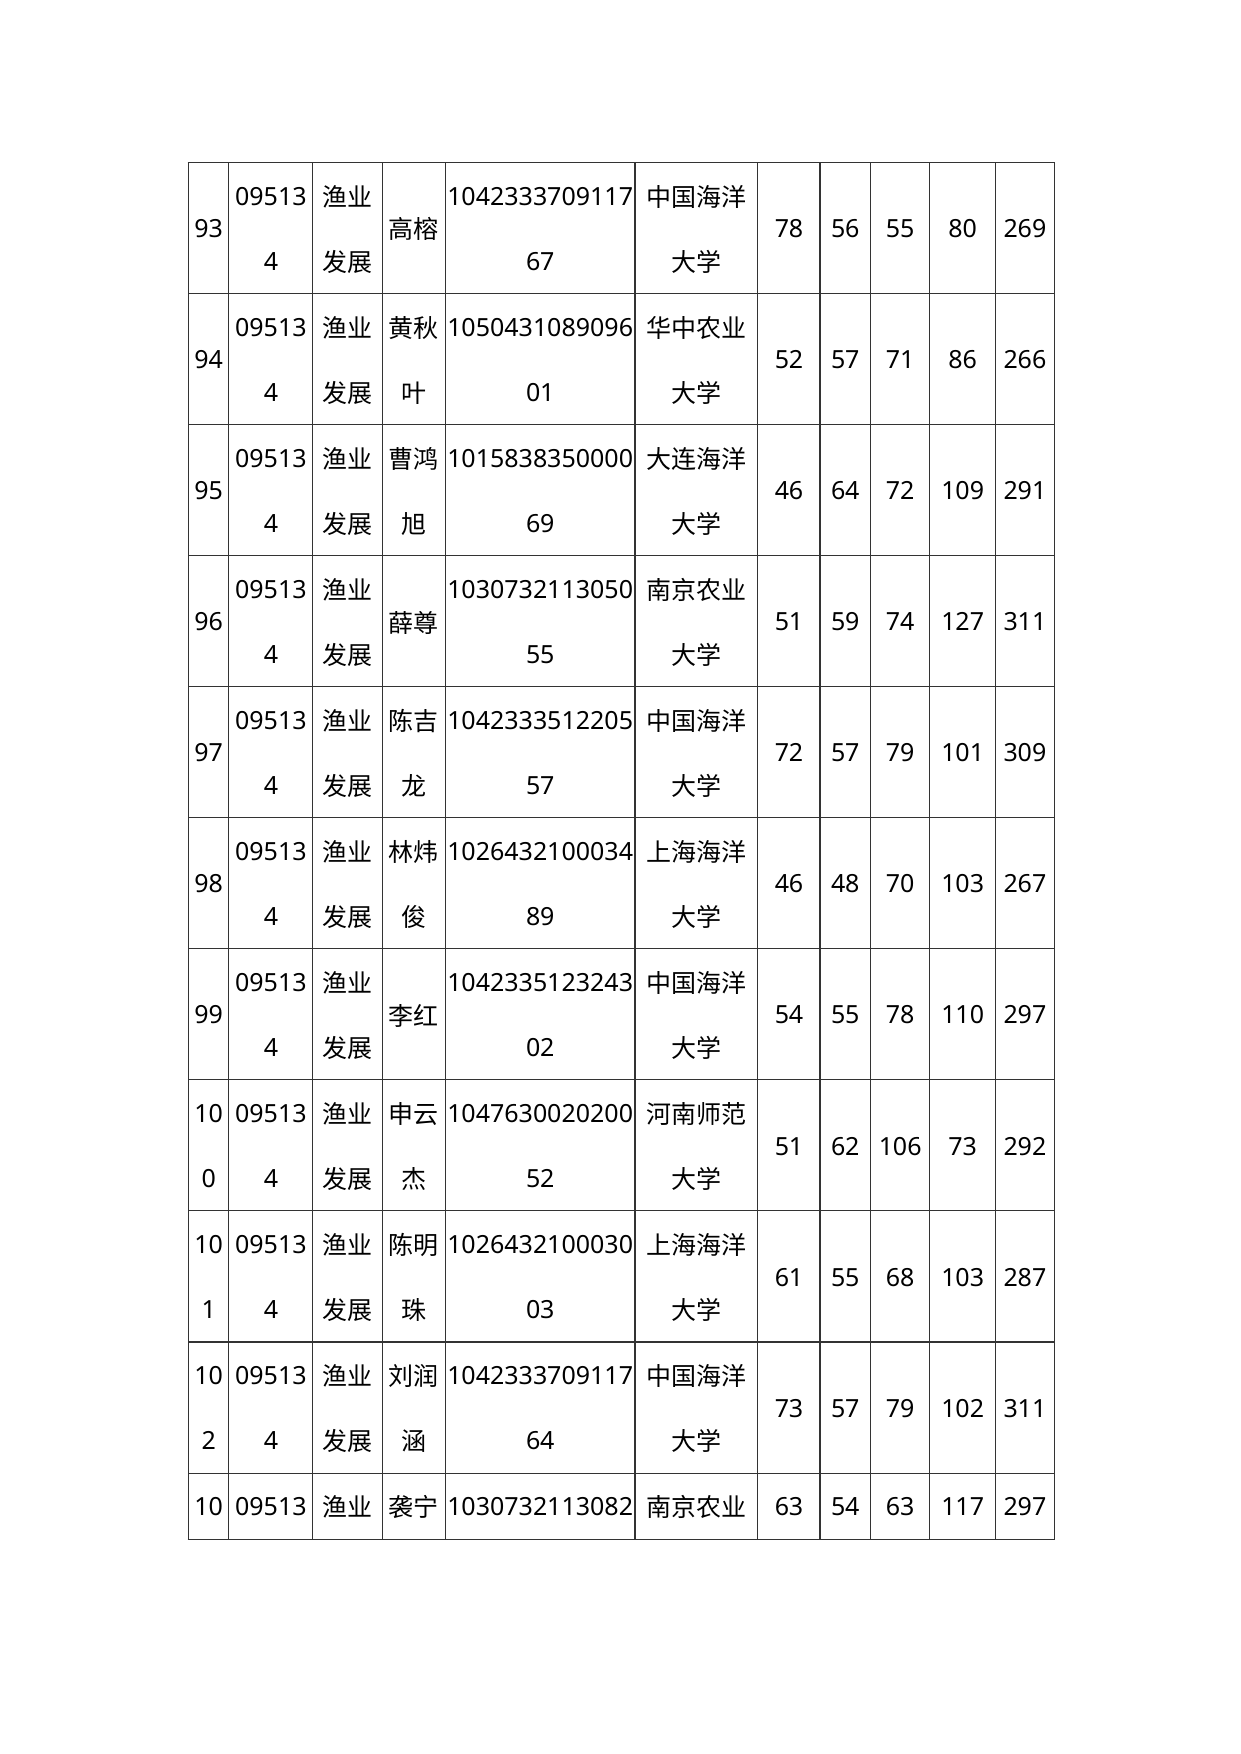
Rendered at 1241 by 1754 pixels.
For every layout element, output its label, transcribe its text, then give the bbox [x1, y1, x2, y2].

table_cell 55 [821, 1211, 870, 1341]
table_cell 93 [189, 163, 228, 293]
table_cell 72 [871, 425, 929, 555]
table_cell 095134 [229, 1080, 312, 1210]
table_cell 311 [996, 556, 1054, 686]
table_cell 曹鸿旭 [383, 425, 445, 555]
table_cell 73 [758, 1343, 819, 1472]
table_cell 52 [758, 294, 819, 424]
table_cell 54 [758, 949, 819, 1079]
table_cell 267 [996, 818, 1054, 948]
table_cell 98 [189, 818, 228, 948]
table_cell 渔业发展 [313, 949, 382, 1079]
table_cell 110 [930, 949, 995, 1079]
table_cell 095134 [229, 294, 312, 424]
table_cell 297 [996, 1474, 1054, 1538]
table_cell 095134 [229, 1211, 312, 1341]
table_cell 095134 [229, 1343, 312, 1472]
table_cell 292 [996, 1080, 1054, 1210]
table_cell 97 [189, 687, 228, 817]
table_cell 上海海洋大学 [636, 1211, 757, 1341]
table_cell 中国海洋大学 [636, 949, 757, 1079]
table_cell 101583835000069 [446, 425, 634, 555]
table_cell 117 [930, 1474, 995, 1538]
table_cell 102 [930, 1343, 995, 1472]
table_cell 287 [996, 1211, 1054, 1341]
table_cell 103 [930, 818, 995, 948]
table_cell 54 [821, 1474, 870, 1538]
table_cell 095134 [229, 425, 312, 555]
table_cell 095134 [229, 818, 312, 948]
table_cell 96 [189, 556, 228, 686]
table_cell 袭宁 [383, 1474, 445, 1538]
table_cell 55 [871, 163, 929, 293]
table_cell 55 [821, 949, 870, 1079]
table_cell 101 [930, 687, 995, 817]
table_cell 59 [821, 556, 870, 686]
table_cell 63 [871, 1474, 929, 1538]
table_cell 华中农业大学 [636, 294, 757, 424]
table_cell 101 [189, 1211, 228, 1341]
table_cell 311 [996, 1343, 1054, 1472]
table_cell 70 [871, 818, 929, 948]
table_cell 48 [821, 818, 870, 948]
table_cell 陈明珠 [383, 1211, 445, 1341]
table_cell 95 [189, 425, 228, 555]
table_cell 104233512324302 [446, 949, 634, 1079]
table_cell 51 [758, 1080, 819, 1210]
table_cell 渔业发展 [313, 163, 382, 293]
table_cell 095134 [229, 556, 312, 686]
table_cell 渔业发展 [313, 687, 382, 817]
table_cell 河南师范大学 [636, 1080, 757, 1210]
table_cell 095134 [229, 163, 312, 293]
table_cell 渔业发展 [313, 1474, 382, 1538]
table_cell 102643210003489 [446, 818, 634, 948]
table_cell 渔业发展 [313, 1211, 382, 1341]
table_cell 72 [758, 687, 819, 817]
table_cell 渔业发展 [313, 294, 382, 424]
table_cell 渔业发展 [313, 818, 382, 948]
table_cell 上海海洋大学 [636, 818, 757, 948]
table_cell 74 [871, 556, 929, 686]
table_cell 102643210003003 [446, 1211, 634, 1341]
table_cell 103073211305055 [446, 556, 634, 686]
table_cell 103073211308210 [446, 1474, 634, 1538]
table_cell 大连海洋大学 [636, 425, 757, 555]
table_cell 105043108909601 [446, 294, 634, 424]
table_cell 黄秋叶 [383, 294, 445, 424]
table_cell 薛尊 [383, 556, 445, 686]
table_cell 309 [996, 687, 1054, 817]
table_cell 100 [189, 1080, 228, 1210]
table_cell 高榕 [383, 163, 445, 293]
table_cell 102 [189, 1343, 228, 1472]
table_cell 李红 [383, 949, 445, 1079]
table_cell 62 [821, 1080, 870, 1210]
table_cell 99 [189, 949, 228, 1079]
table_cell 51 [758, 556, 819, 686]
table_cell 渔业发展 [313, 1080, 382, 1210]
table_cell 57 [821, 294, 870, 424]
table_cell 中国海洋大学 [636, 687, 757, 817]
table_cell 46 [758, 425, 819, 555]
table_cell 103 [189, 1474, 228, 1538]
table_cell 南京农业大学 [636, 556, 757, 686]
table_cell 陈吉龙 [383, 687, 445, 817]
table_cell 渔业发展 [313, 425, 382, 555]
table_cell 中国海洋大学 [636, 1343, 757, 1472]
table_cell 127 [930, 556, 995, 686]
table_cell 103 [930, 1211, 995, 1341]
table_cell 中国海洋大学 [636, 163, 757, 293]
table_cell 79 [871, 1343, 929, 1472]
table_cell 80 [930, 163, 995, 293]
table_cell 78 [758, 163, 819, 293]
table_cell 73 [930, 1080, 995, 1210]
table_cell 79 [871, 687, 929, 817]
table_cell 68 [871, 1211, 929, 1341]
table_cell 94 [189, 294, 228, 424]
table_cell 刘润涵 [383, 1343, 445, 1472]
table_cell 渔业发展 [313, 556, 382, 686]
table_cell 64 [821, 425, 870, 555]
table_cell 渔业发展 [313, 1343, 382, 1472]
table_cell 61 [758, 1211, 819, 1341]
table_cell 095134 [229, 949, 312, 1079]
table_cell 78 [871, 949, 929, 1079]
table_cell 095134 [229, 1474, 312, 1538]
table_cell 291 [996, 425, 1054, 555]
table_cell 林炜俊 [383, 818, 445, 948]
table_cell 56 [821, 163, 870, 293]
table_cell 申云杰 [383, 1080, 445, 1210]
table_cell 104763002020052 [446, 1080, 634, 1210]
table_cell 104233351220557 [446, 687, 634, 817]
table_cell 63 [758, 1474, 819, 1538]
table_cell 南京农业大学 [636, 1474, 757, 1538]
table_cell 86 [930, 294, 995, 424]
table_cell 46 [758, 818, 819, 948]
table_cell 266 [996, 294, 1054, 424]
table_cell 269 [996, 163, 1054, 293]
table_cell 297 [996, 949, 1054, 1079]
table_cell 109 [930, 425, 995, 555]
table_cell 104233370911767 [446, 163, 634, 293]
table_cell 57 [821, 687, 870, 817]
table_cell 104233370911764 [446, 1343, 634, 1472]
table_cell 71 [871, 294, 929, 424]
table_cell 095134 [229, 687, 312, 817]
table_cell 57 [821, 1343, 870, 1472]
table_cell 106 [871, 1080, 929, 1210]
